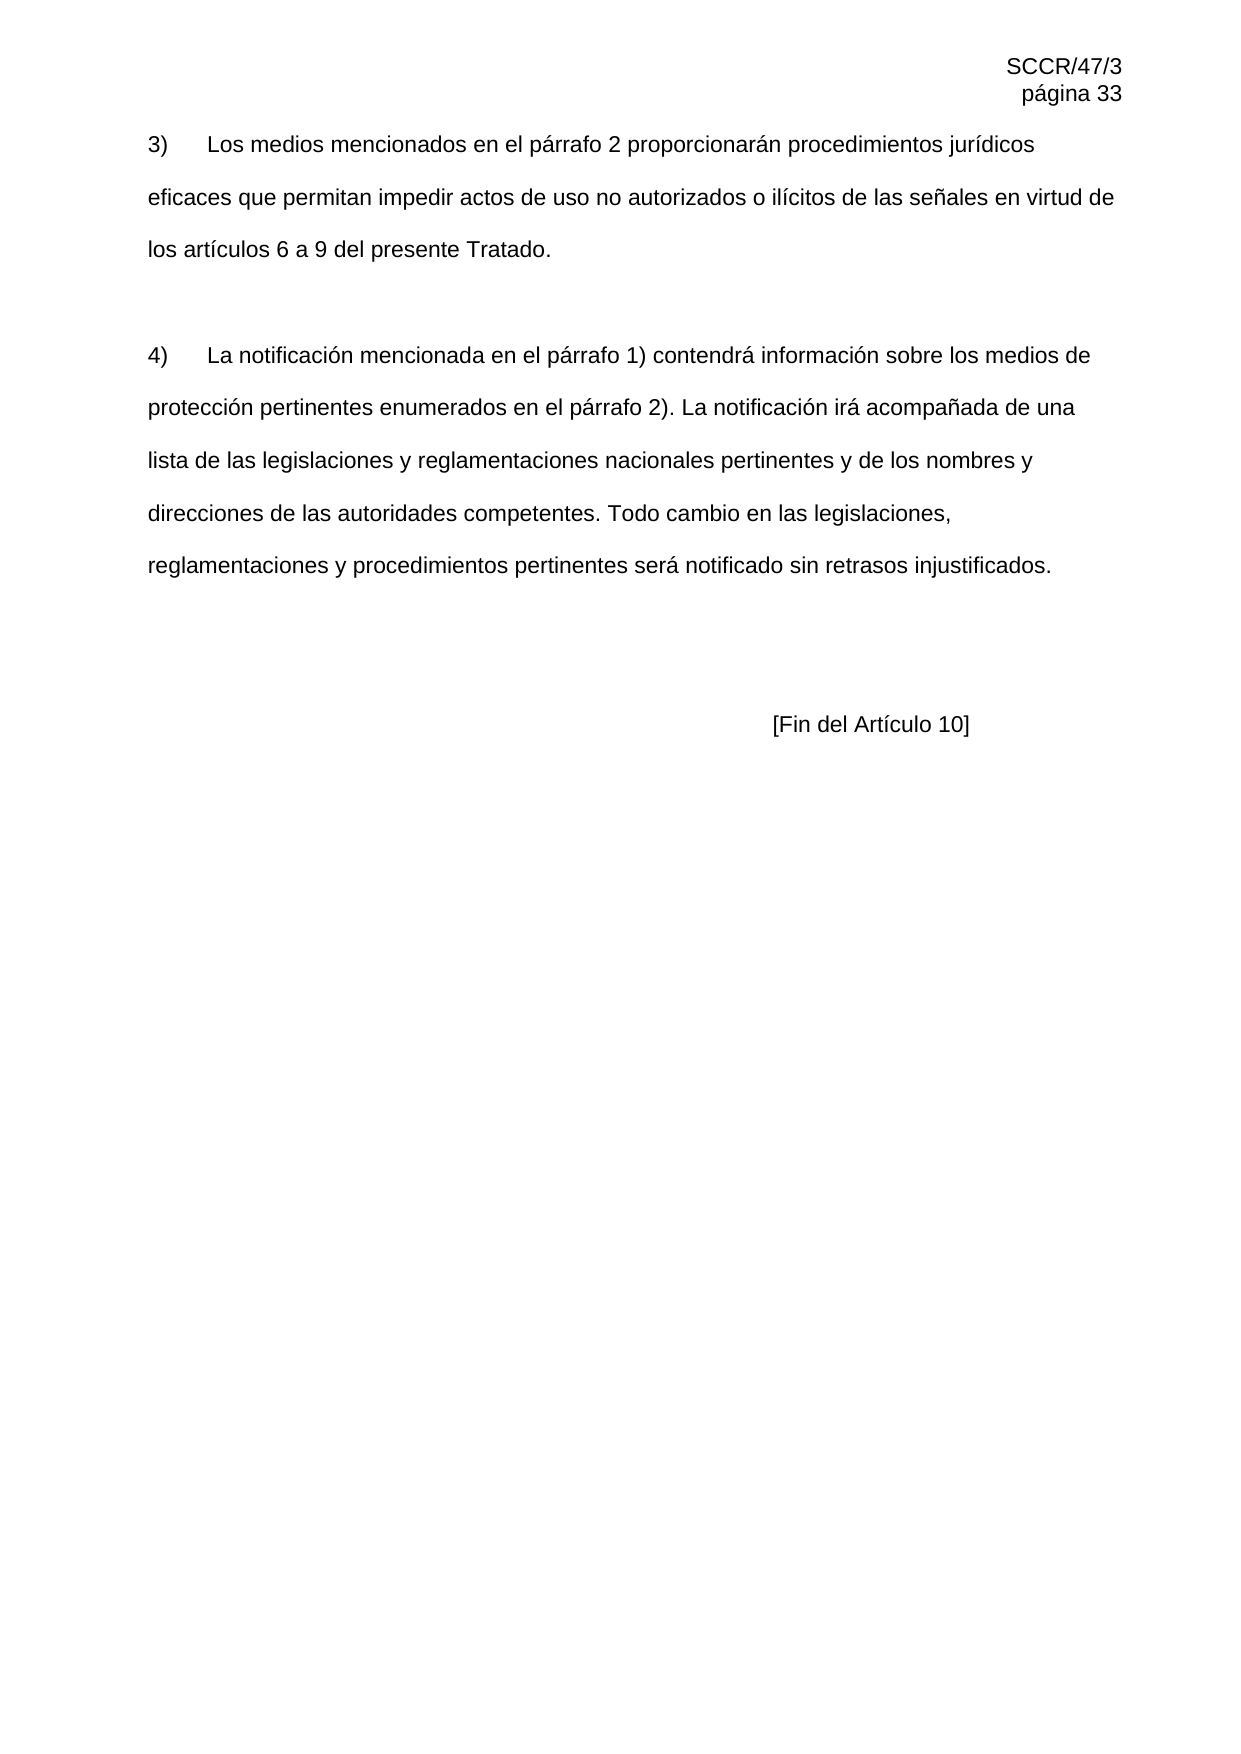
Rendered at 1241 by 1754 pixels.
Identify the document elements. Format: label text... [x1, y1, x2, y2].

text 4) La notificación mencionada en el párrafo 1) contendrá información sobre los medios de protección pertinentes enumerados en el párrafo 2). La notificación irá acompañada de una lista de las legislaciones y reglamentaciones nacionales pertinentes y de los nombres y direcciones de las autoridades competentes. Todo cambio en las legislaciones, reglamentaciones y procedimientos pertinentes será notificado sin retrasos injustificados. [148, 342, 1122, 579]
text 3) Los medios mencionados en el párrafo 2 proporcionarán procedimientos jurídicos eficaces que permitan impedir actos de uso no autorizados o ilícitos de las señales en virtud de los artículos 6 a 9 del presente Tratado. [148, 131, 1122, 263]
text [Fin del Artículo 10] [620, 711, 1122, 737]
